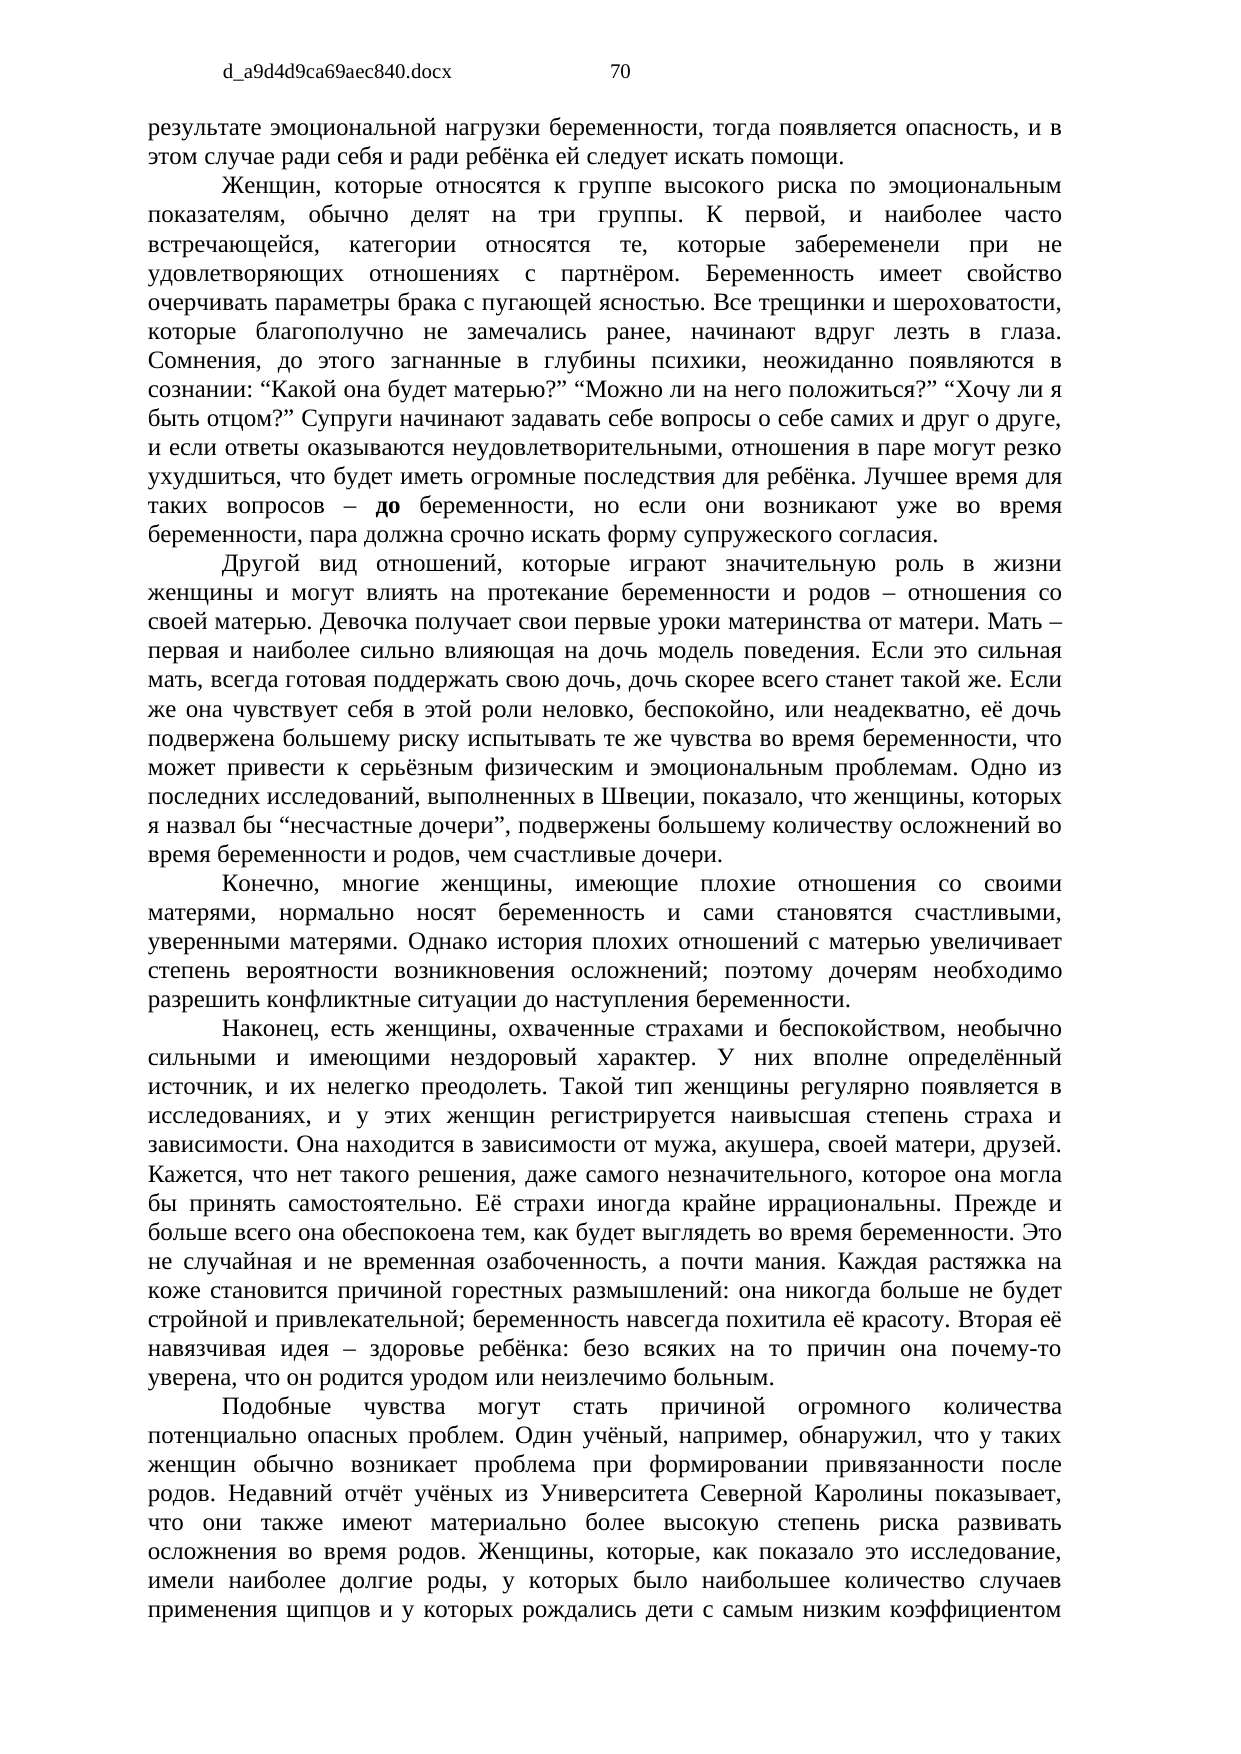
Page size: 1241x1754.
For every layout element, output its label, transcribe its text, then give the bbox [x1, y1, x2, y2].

text Наконец, есть женщины, охваченные страхами и беспокойством, необычно сильными и имеющими нездоровый характер. У них вполне определённый источник, и их нелегко преодолеть. Такой тип женщины регулярно появляется в исследованиях, и у этих женщин регистрируется наивысшая степень страха и зависимости. Она находится в зависимости от мужа, акушера, своей матери, друзей. Кажется, что нет такого решения, даже самого незначительного, которое она могла бы принять самостоятельно. Её страхи иногда крайне иррациональны. Прежде и больше всего она обеспокоена тем, как будет выглядеть во время беременности. Это не случайная и не временная озабоченность, а почти мания. Каждая растяжка на коже становится причиной горестных размышлений: она никогда больше не будет стройной и привлекательной; беременность навсегда похитила её красоту. Вторая её навязчивая идея – здоровье ребёнка: безо всяких на то причин она почему-то уверена, что он родится уродом или неизлечимо больным. [148, 1013, 1063, 1391]
text Конечно, многие женщины, имеющие плохие отношения со своими матерями, нормально носят беременность и сами становятся счастливыми, уверенными матерями. Однако история плохих отношений с матерью увеличивает степень вероятности возникновения осложнений; поэтому дочерям необходимо разрешить конфликтные ситуации до наступления беременности. [148, 868, 1063, 1013]
text Другой вид отношений, которые играют значительную роль в жизни женщины и могут влиять на протекание беременности и родов – отношения со своей матерью. Девочка получает свои первые уроки материнства от матери. Мать – первая и наиболее сильно влияющая на дочь модель поведения. Если это сильная мать, всегда готовая поддержать свою дочь, дочь скорее всего станет такой же. Если же она чувствует себя в этой роли неловко, беспокойно, или неадекватно, её дочь подвержена большему риску испытывать те же чувства во время беременности, что может привести к серьёзным физическим и эмоциональным проблемам. Одно из последних исследований, выполненных в Швеции, показало, что женщины, которых я назвал бы “несчастные дочери”, подвержены большему количеству осложнений во время беременности и родов, чем счастливые дочери. [148, 548, 1063, 868]
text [148, 1391, 1063, 1623]
text Женщин, которые относятся к группе высокого риска по эмоциональным показателям, обычно делят на три группы. К первой, и наиболее часто встречающейся, категории относятся те, которые забеременели при не удовлетворяющих отношениях с партнёром. Беременность имеет свойство очерчивать параметры брака с пугающей ясностью. Все трещинки и шероховатости, которые благополучно не замечались ранее, начинают вдруг лезть в глаза. Сомнения, до этого загнанные в глубины психики, неожиданно появляются в сознании: “Какой она будет матерью?” “Можно ли на него положиться?” “Хочу ли я быть отцом?” Супруги начинают задавать себе вопросы о себе самих и друг о друге, и если ответы оказываются неудовлетворительными, отношения в паре могут резко ухудшиться, что будет иметь огромные последствия для ребёнка. Лучшее время для таких вопросов – до беременности, но если они возникают уже во время беременности, пара должна срочно искать форму супружеского согласия. [148, 170, 1063, 548]
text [148, 112, 1063, 170]
